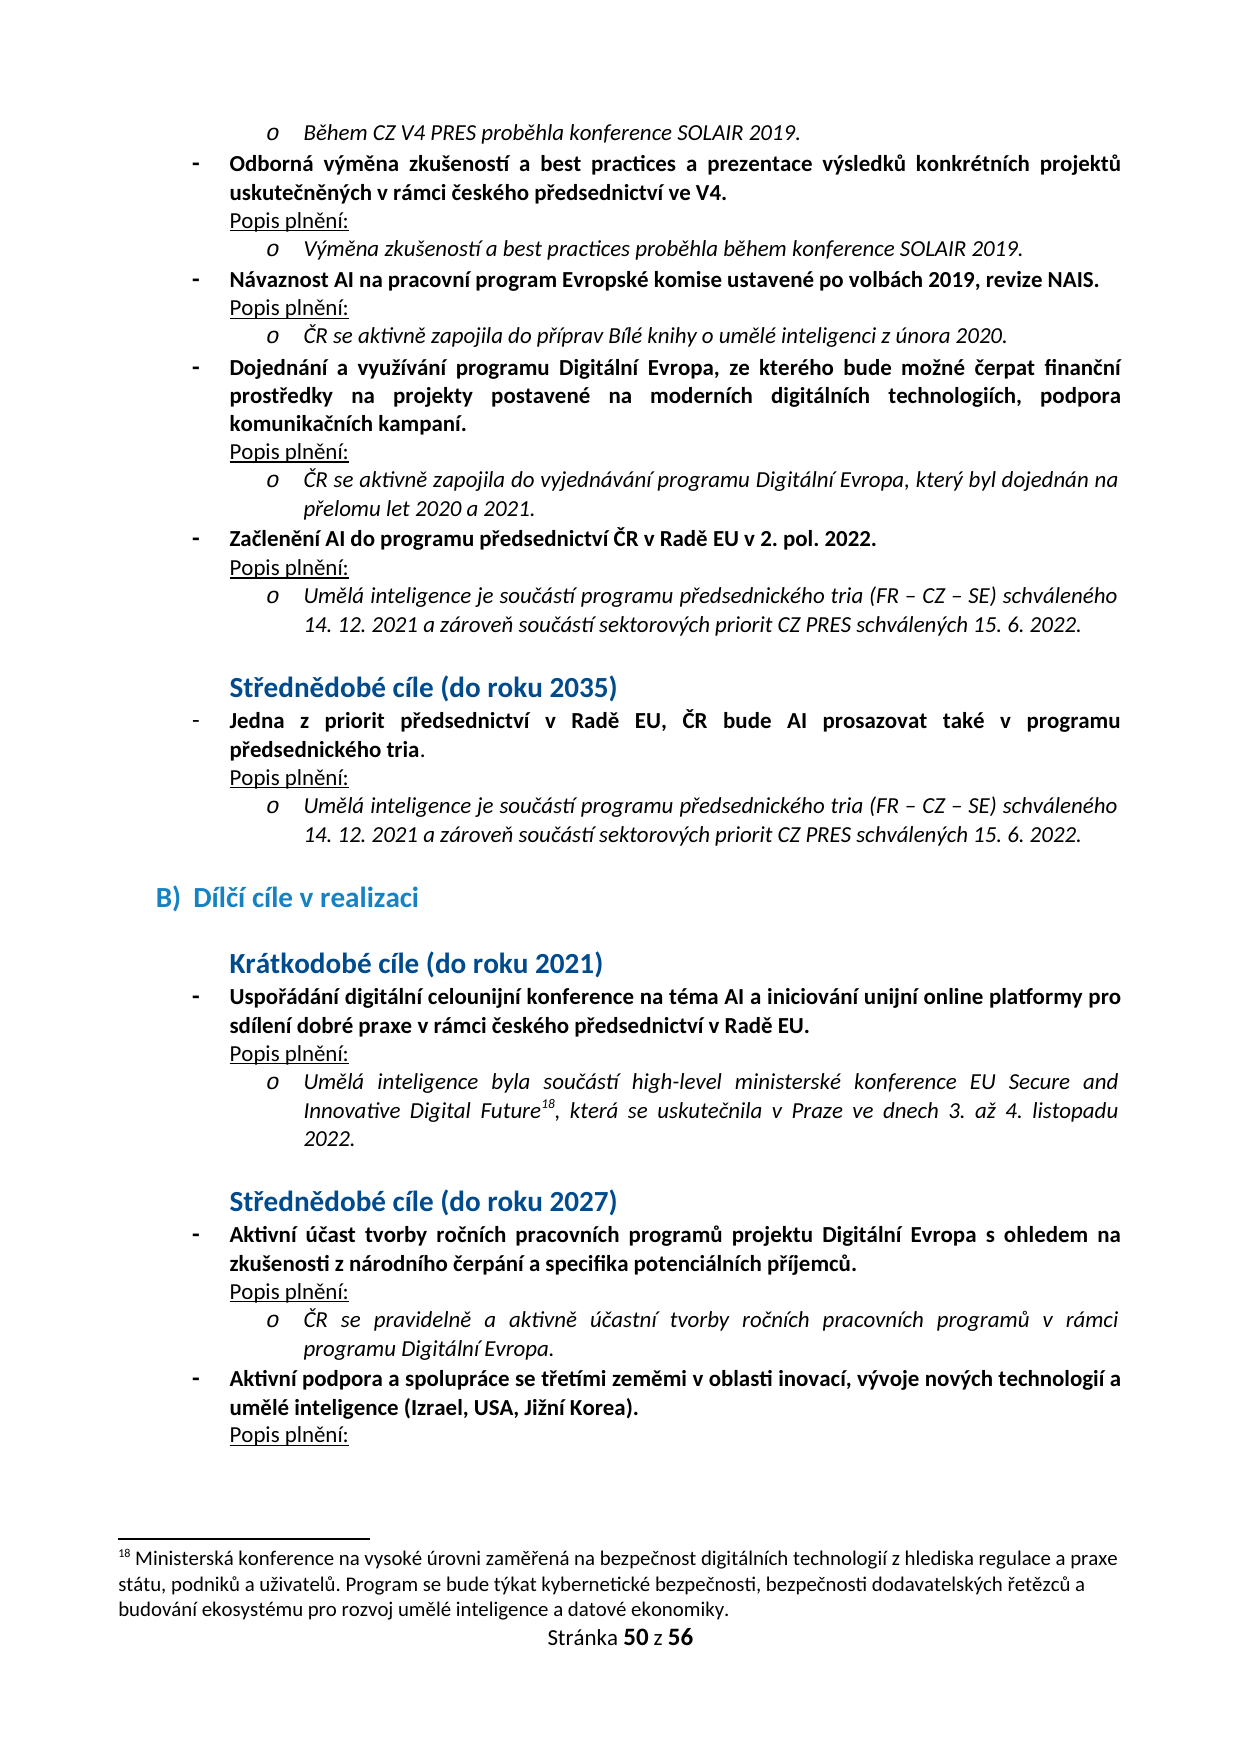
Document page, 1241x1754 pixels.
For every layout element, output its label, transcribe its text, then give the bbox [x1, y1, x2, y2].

list Odborná výměna zkušeností a best practices a prezentace výsledků konkrétních projektů uskutečněných v rámci českého předsednictví ve V4. [192, 147, 1122, 206]
list Popis plnění: [229, 1277, 1122, 1305]
list Umělá inteligence je součástí programu předsednického tria (FR – CZ – SE) schváleného 14. 12. 2021 a zároveň součástí sektorových priorit CZ PRES schválených 15. 6. 2022. [266, 581, 1122, 638]
list Popis plnění: [229, 1039, 1122, 1067]
list Výměna zkušeností a best practices proběhla během konference SOLAIR 2019. [266, 234, 1122, 263]
list Umělá inteligence je součástí programu předsednického tria (FR – CZ – SE) schváleného 14. 12. 2021 a zároveň součástí sektorových priorit CZ PRES schválených 15. 6. 2022. [266, 791, 1122, 848]
list Začlenění AI do programu předsednictví ČR v Radě EU v 2. pol. 2022. [192, 522, 1122, 553]
list Uspořádání digitální celounijní konference na téma AI a iniciování unijní online platformy pro sdílení dobré praxe v rámci českého předsednictví v Radě EU. [192, 980, 1122, 1039]
list ČR se pravidelně a aktivně účastní tvorby ročních pracovních programů v rámci programu Digitální Evropa. [266, 1305, 1122, 1362]
list Popis plnění: [229, 437, 1122, 465]
list Popis plnění: [229, 1421, 1122, 1449]
list Dílčí cíle v realizaci [156, 879, 1122, 914]
list Aktivní podpora a spolupráce se třetími zeměmi v oblasti inovací, vývoje nových technologií a umělé inteligence (Izrael, USA, Jižní Korea). [192, 1362, 1122, 1421]
list Krátkodobé cíle (do roku 2021) [229, 945, 1122, 980]
list Dojednání a využívání programu Digitální Evropa, ze kterého bude možné čerpat finanční prostředky na projekty postavené na moderních digitálních technologiích, podpora komunikačních kampaní. [192, 351, 1122, 437]
list Popis plnění: [229, 293, 1122, 322]
list Střednědobé cíle (do roku 2027) [229, 1183, 1122, 1218]
list Návaznost AI na pracovní program Evropské komise ustavené po volbách 2019, revize NAIS. [192, 263, 1122, 293]
list Popis plnění: [229, 553, 1122, 581]
list Popis plnění: [229, 206, 1122, 234]
list Popis plnění: [229, 763, 1122, 791]
list ČR se aktivně zapojila do příprav Bílé knihy o umělé inteligenci z února 2020. [266, 322, 1122, 351]
list ČR se aktivně zapojila do vyjednávání programu Digitální Evropa, který byl dojednán na přelomu let 2020 a 2021. [266, 465, 1122, 522]
list Umělá inteligence byla součástí high-level ministerské konference EU Secure and Innovative Digital Future, která se uskutečnila v Praze ve dnech 3. až 4. listopadu 2022. [266, 1067, 1122, 1152]
list Jedna z priorit předsednictví v Radě EU, ČR bude AI prosazovat také v programu předsednického tria. [192, 704, 1122, 763]
list Během CZ V4 PRES proběhla konference SOLAIR 2019. [266, 118, 1122, 147]
list Střednědobé cíle (do roku 2035) [229, 669, 1122, 704]
list Aktivní účast tvorby ročních pracovních programů projektu Digitální Evropa s ohledem na zkušenosti z národního čerpání a specifika potenciálních příjemců. [192, 1218, 1122, 1277]
